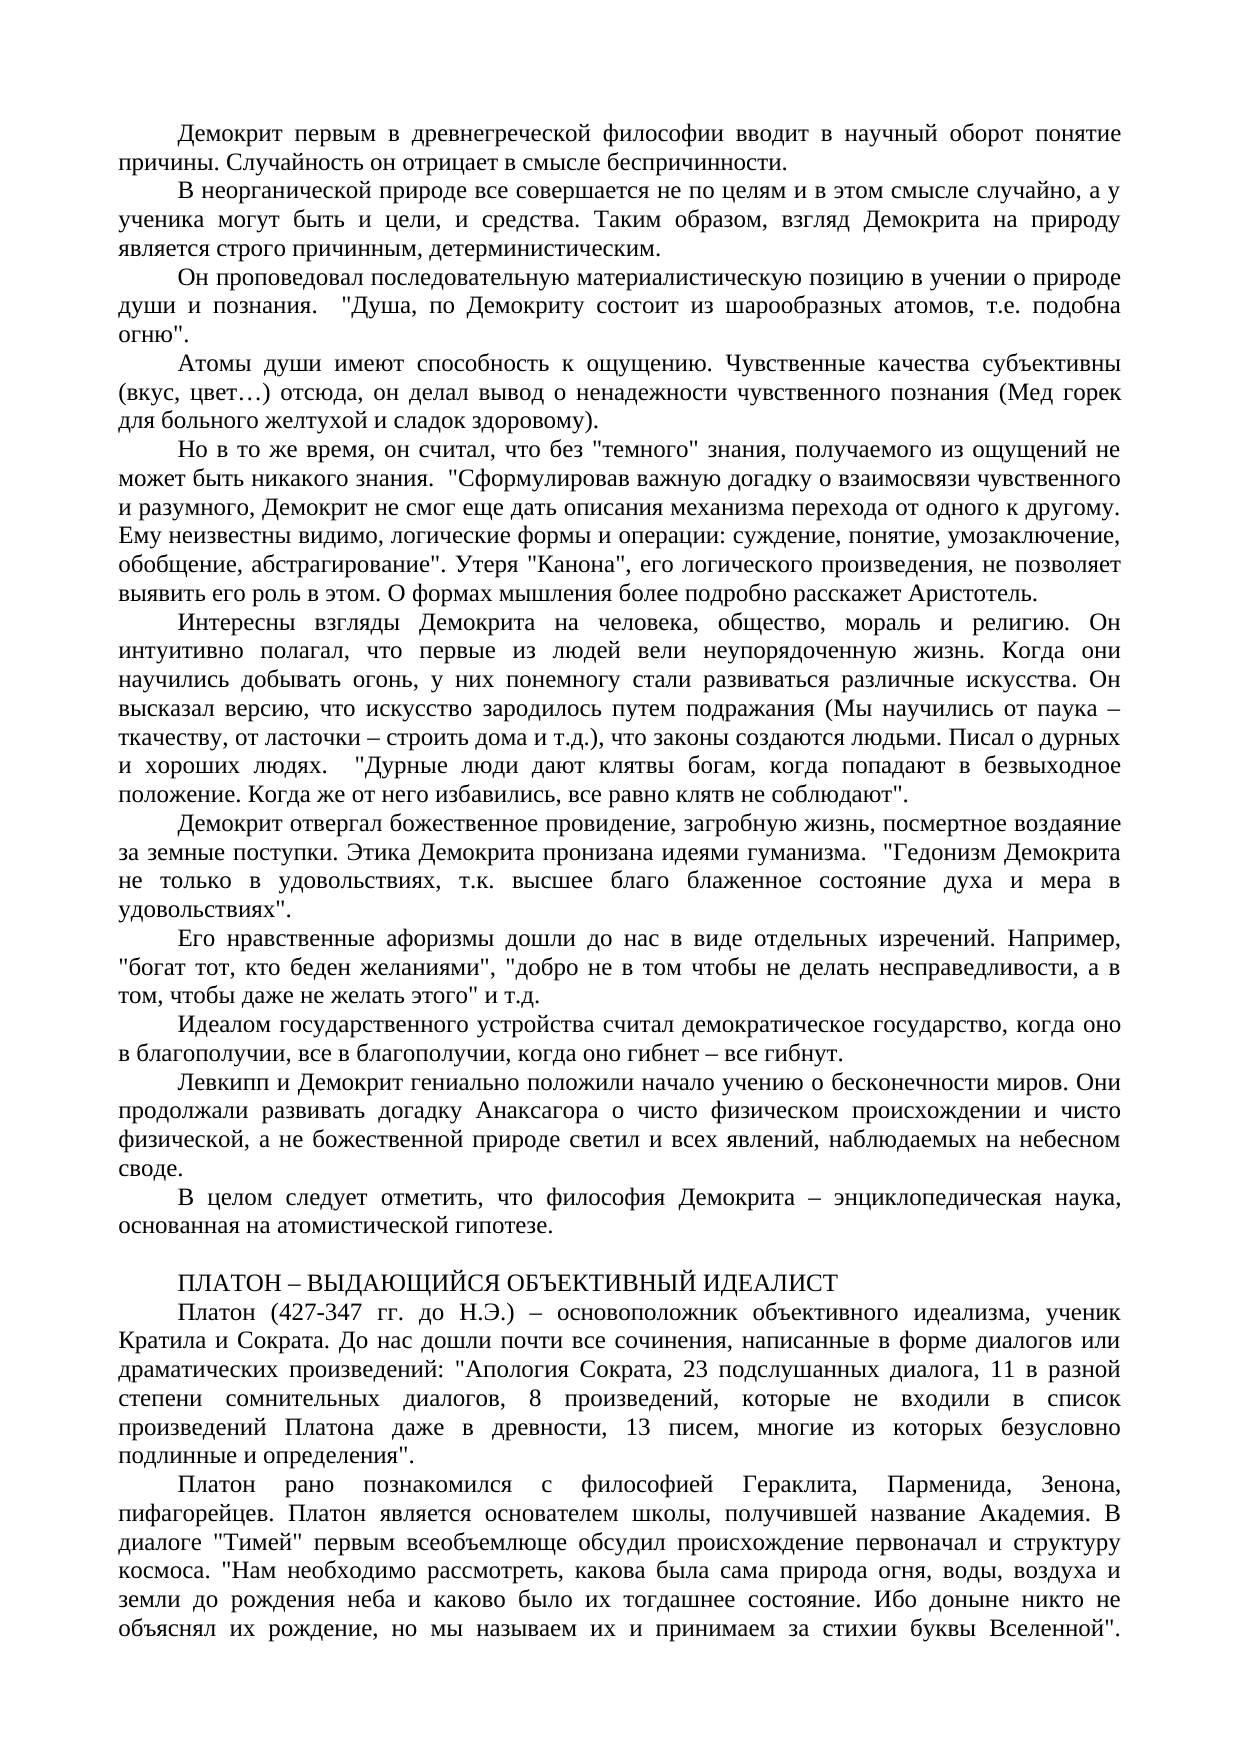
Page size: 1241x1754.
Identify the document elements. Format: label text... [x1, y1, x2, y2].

text Левкипп и Демокрит гениально положили начало учению о бесконечности миров. Они продолжали развивать догадку Анаксагора о чисто физическом происхождении и чисто физической, а не божественной природе светил и всех явлений, наблюдаемых на небесном своде. [118, 1067, 1122, 1182]
text Он проповедовал последовательную материалистическую позицию в учении о природе души и познания. "Душа, по Демокриту состоит из шарообразных атомов, т.е. подобна огню". [118, 262, 1122, 348]
text Атомы души имеют способность к ощущению. Чувственные качества субъективны (вкус, цвет…) отсюда, он делал вывод о ненадежности чувственного познания (Мед горек для больного желтухой и сладок здоровому). [118, 348, 1122, 434]
text В неорганической природе все совершается не по целям и в этом смысле случайно, а у ученика могут быть и цели, и средства. Таким образом, взгляд Демокрита на природу является строго причинным, детерминистическим. [118, 176, 1122, 262]
text Идеалом государственного устройства считал демократическое государство, когда оно в благополучии, все в благополучии, когда оно гибнет – все гибнут. [118, 1009, 1122, 1067]
text Но в то же время, он считал, что без "темного" знания, получаемого из ощущений не может быть никакого знания. "Сформулировав важную догадку о взаимосвязи чувственного и разумного, Демокрит не смог еще дать описания механизма перехода от одного к другому. Ему неизвестны видимо, логические формы и операции: суждение, понятие, умозаключение, обобщение, абстрагирование". Утеря "Канона", его логического произведения, не позволяет выявить его роль в этом. О формах мышления более подробно расскажет Аристотель. [118, 434, 1122, 607]
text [118, 1469, 1122, 1642]
text Демокрит отвергал божественное провидение, загробную жизнь, посмертное воздаяние за земные поступки. Этика Демокрита пронизана идеями гуманизма. "Гедонизм Демокрита не только в удовольствиях, т.к. высшее благо блаженное состояние духа и мера в удовольствиях". [118, 808, 1122, 923]
text Интересны взгляды Демокрита на человека, общество, мораль и религию. Он интуитивно полагал, что первые из людей вели неупорядоченную жизнь. Когда они научились добывать огонь, у них понемногу стали развиваться различные искусства. Он высказал версию, что искусство зародилось путем подражания (Мы научились от паука – ткачеству, от ласточки – строить дома и т.д.), что законы создаются людьми. Писал о дурных и хороших людях. "Дурные люди дают клятвы богам, когда попадают в безвыходное положение. Когда же от него избавились, все равно клятв не соблюдают". [118, 607, 1122, 808]
text Демокрит первым в древнегреческой философии вводит в научный оборот понятие причины. Случайность он отрицает в смысле беспричинности. [118, 118, 1122, 176]
text ПЛАТОН – ВЫДАЮЩИЙСЯ ОБЪЕКТИВНЫЙ ИДЕАЛИСТ [118, 1268, 1122, 1297]
text Платон (427-347 гг. до Н.Э.) – основоположник объективного идеализма, ученик Кратила и Сократа. До нас дошли почти все сочинения, написанные в форме диалогов или драматических произведений: "Апология Сократа, 23 подслушанных диалога, 11 в разной степени сомнительных диалогов, 8 произведений, которые не входили в список произведений Платона даже в древности, 13 писем, многие из которых безусловно подлинные и определения". [118, 1297, 1122, 1469]
text Его нравственные афоризмы дошли до нас в виде отдельных изречений. Например, "богат тот, кто беден желаниями", "добро не в том чтобы не делать несправедливости, а в том, чтобы даже не желать этого" и т.д. [118, 923, 1122, 1009]
text В целом следует отметить, что философия Демокрита – энциклопедическая наука, основанная на атомистической гипотезе. [118, 1182, 1122, 1239]
